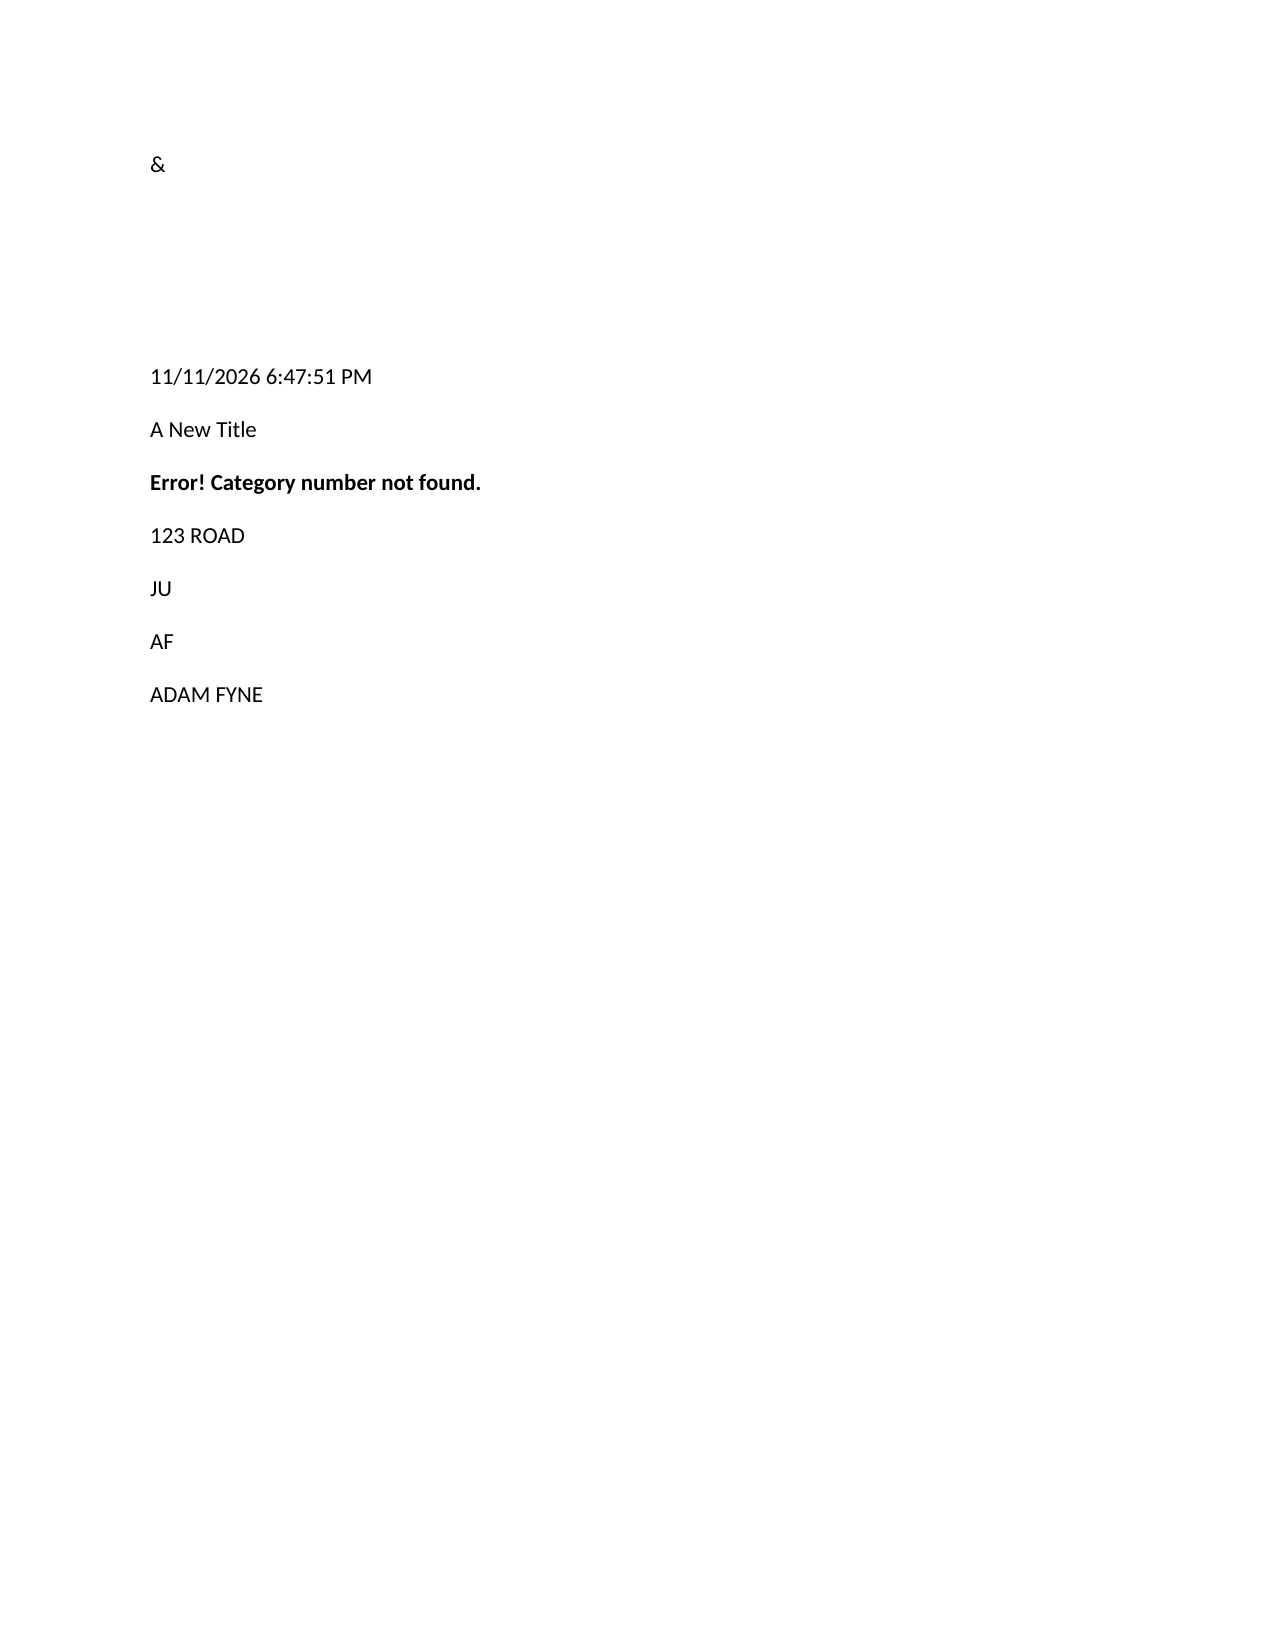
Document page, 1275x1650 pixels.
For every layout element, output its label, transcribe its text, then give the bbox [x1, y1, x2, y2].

text Error! Category number not found. [150, 468, 1125, 496]
text JU [150, 574, 1125, 602]
text AF [150, 627, 1125, 655]
text ADAM FYNE [150, 680, 1125, 708]
text A New Title [150, 415, 1125, 443]
text 123 ROAD [150, 521, 1125, 549]
text 13/01/2025 10:05:07 AM [150, 362, 1125, 390]
